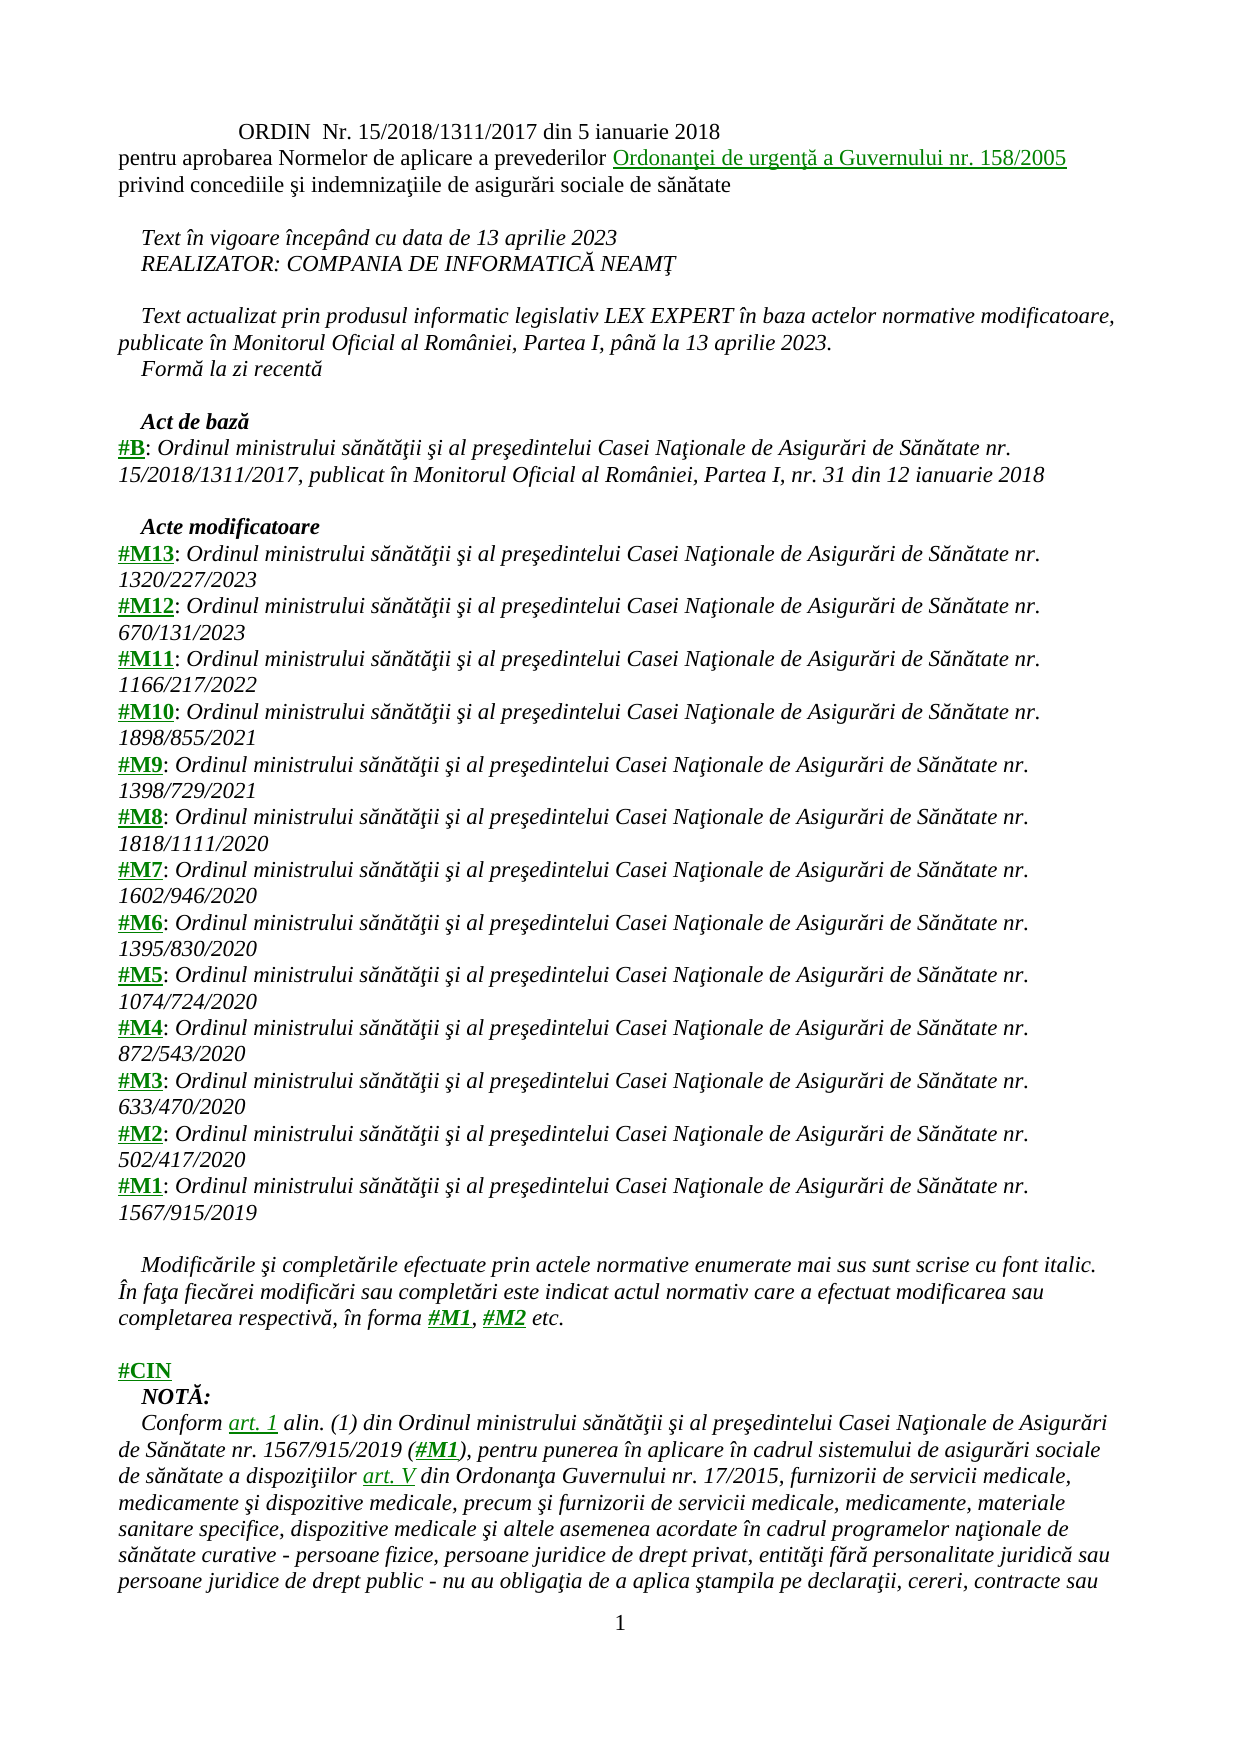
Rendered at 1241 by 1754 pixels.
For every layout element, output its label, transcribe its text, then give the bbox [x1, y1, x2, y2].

text #M5: Ordinul ministrului sănătăţii şi al preşedintelui Casei Naţionale de Asigurări de Sănătate nr. 1074/724/2020 [118, 961, 1122, 1014]
text #M13: Ordinul ministrului sănătăţii şi al preşedintelui Casei Naţionale de Asigurări de Sănătate nr. 1320/227/2023 [118, 540, 1122, 592]
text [118, 1409, 1122, 1594]
text Acte modificatoare [118, 513, 1122, 540]
text #M3: Ordinul ministrului sănătăţii şi al preşedintelui Casei Naţionale de Asigurări de Sănătate nr. 633/470/2020 [118, 1067, 1122, 1119]
text #M8: Ordinul ministrului sănătăţii şi al preşedintelui Casei Naţionale de Asigurări de Sănătate nr. 1818/1111/2020 [118, 803, 1122, 856]
text Text în vigoare începând cu data de 13 aprilie 2023 [118, 223, 1122, 250]
text #M10: Ordinul ministrului sănătăţii şi al preşedintelui Casei Naţionale de Asigurări de Sănătate nr. 1898/855/2021 [118, 698, 1122, 751]
text #M2: Ordinul ministrului sănătăţii şi al preşedintelui Casei Naţionale de Asigurări de Sănătate nr. 502/417/2020 [118, 1119, 1122, 1172]
text #M12: Ordinul ministrului sănătăţii şi al preşedintelui Casei Naţionale de Asigurări de Sănătate nr. 670/131/2023 [118, 592, 1122, 645]
text #CIN [118, 1357, 1122, 1383]
text #M11: Ordinul ministrului sănătăţii şi al preşedintelui Casei Naţionale de Asigurări de Sănătate nr. 1166/217/2022 [118, 645, 1122, 698]
text #M1: Ordinul ministrului sănătăţii şi al preşedintelui Casei Naţionale de Asigurări de Sănătate nr. 1567/915/2019 [118, 1172, 1122, 1225]
text ORDIN Nr. 15/2018/1311/2017 din 5 ianuarie 2018 [118, 118, 1122, 144]
text Formă la zi recentă [118, 355, 1122, 382]
text Act de bază [118, 408, 1122, 434]
text #B: Ordinul ministrului sănătăţii şi al preşedintelui Casei Naţionale de Asigurări de Sănătate nr. 15/2018/1311/2017, publicat în Monitorul Oficial al României, Partea I, nr. 31 din 12 ianuarie 2018 [118, 434, 1122, 487]
text pentru aprobarea Normelor de aplicare a prevederilor Ordonanţei de urgenţă a Guvernului nr. 158/2005 privind concediile şi indemnizaţiile de asigurări sociale de sănătate [118, 144, 1122, 197]
text Modificările şi completările efectuate prin actele normative enumerate mai sus sunt scrise cu font italic. În faţa fiecărei modificări sau completări este indicat actul normativ care a efectuat modificarea sau completarea respectivă, în forma #M1, #M2 etc. [118, 1251, 1122, 1330]
text REALIZATOR: COMPANIA DE INFORMATICĂ NEAMŢ [118, 250, 1122, 276]
text Text actualizat prin produsul informatic legislativ LEX EXPERT în baza actelor normative modificatoare, publicate în Monitorul Oficial al României, Partea I, până la 13 aprilie 2023. [118, 303, 1122, 355]
text #M4: Ordinul ministrului sănătăţii şi al preşedintelui Casei Naţionale de Asigurări de Sănătate nr. 872/543/2020 [118, 1014, 1122, 1067]
text #M7: Ordinul ministrului sănătăţii şi al preşedintelui Casei Naţionale de Asigurări de Sănătate nr. 1602/946/2020 [118, 856, 1122, 909]
text NOTĂ: [118, 1383, 1122, 1409]
text #M9: Ordinul ministrului sănătăţii şi al preşedintelui Casei Naţionale de Asigurări de Sănătate nr. 1398/729/2021 [118, 751, 1122, 803]
text #M6: Ordinul ministrului sănătăţii şi al preşedintelui Casei Naţionale de Asigurări de Sănătate nr. 1395/830/2020 [118, 909, 1122, 961]
